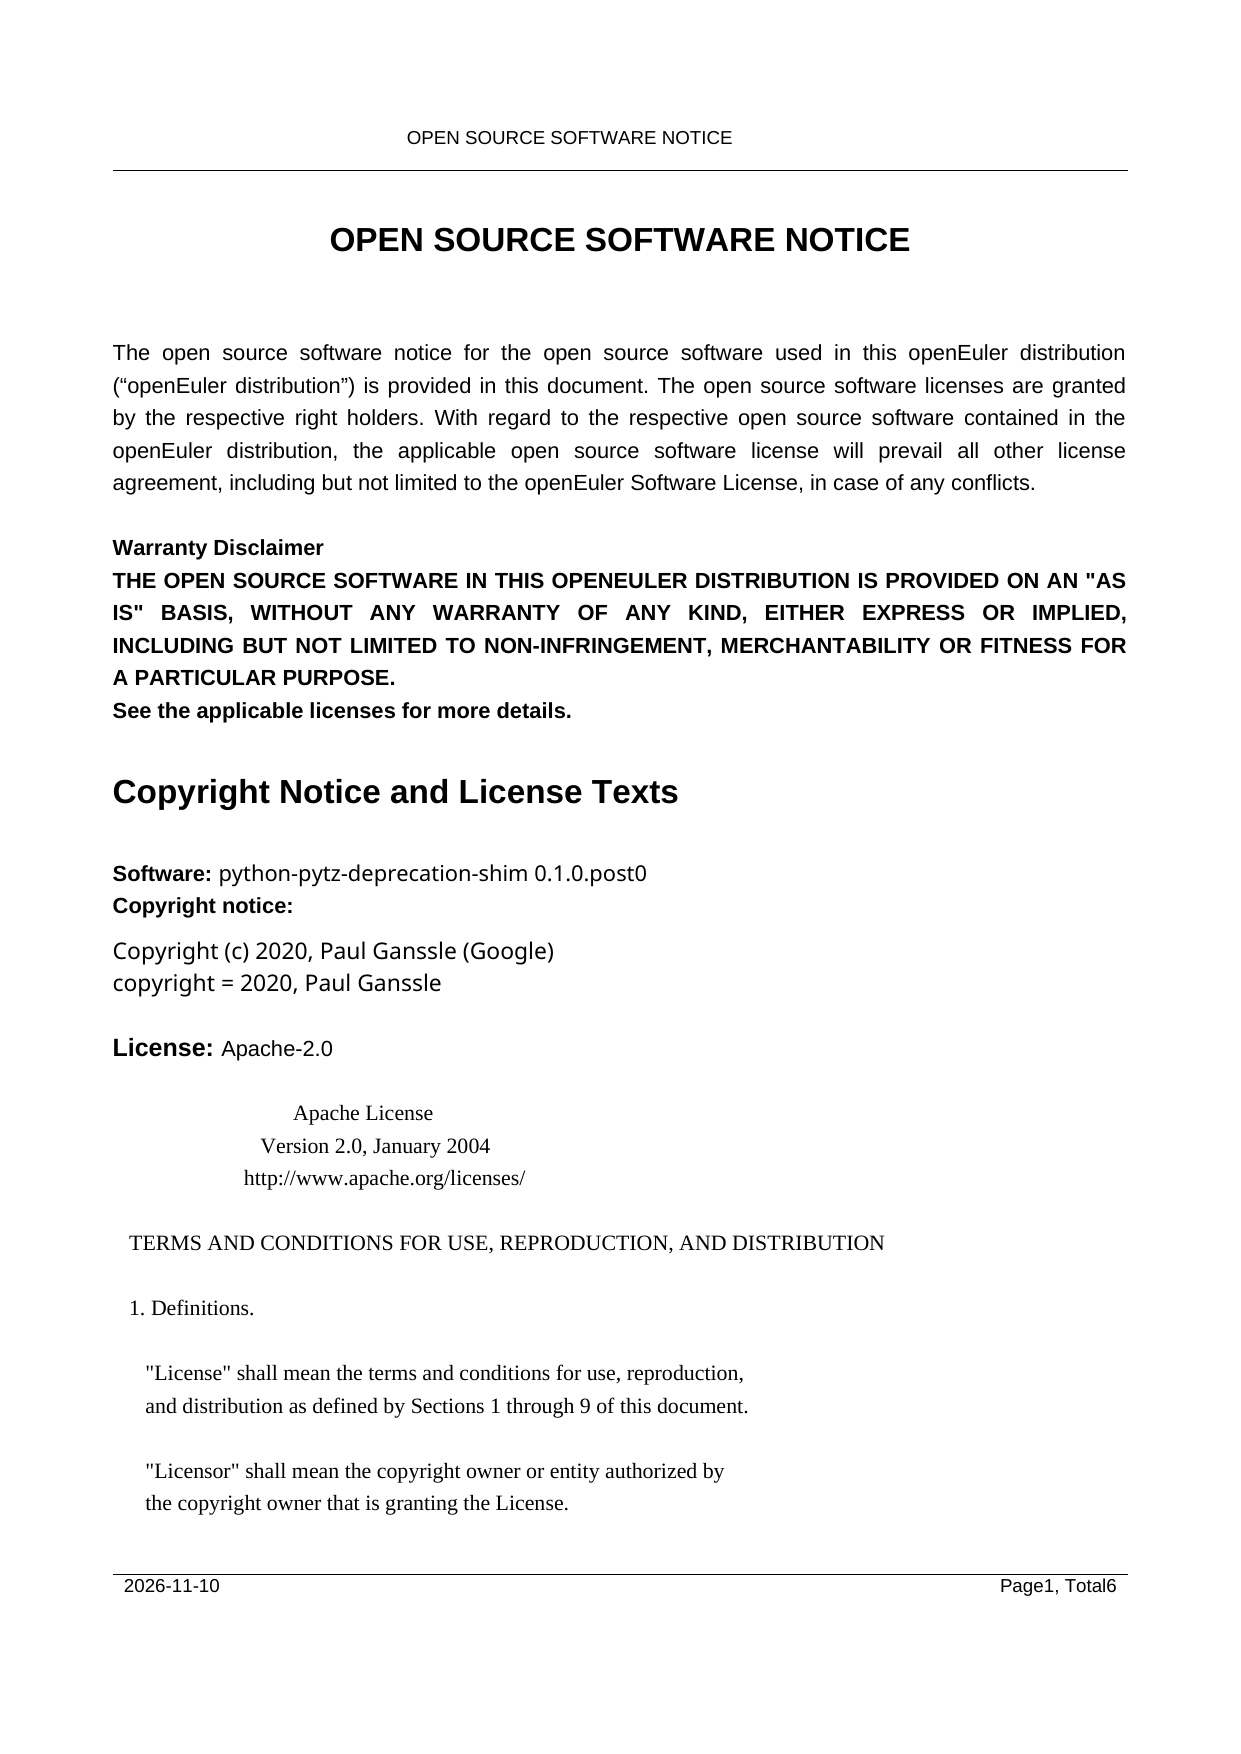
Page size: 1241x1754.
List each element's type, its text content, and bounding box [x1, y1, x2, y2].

text THE OPEN SOURCE SOFTWARE IN THIS OPENEULER DISTRIBUTION IS PROVIDED ON AN "AS IS" BASIS, WITHOUT ANY WARRANTY OF ANY KIND, EITHER EXPRESS OR IMPLIED, INCLUDING BUT NOT LIMITED TO NON-INFRINGEMENT, MERCHANTABILITY OR FITNESS FOR A PARTICULAR PURPOSE. See the applicable licenses for more details. [112, 564, 1128, 726]
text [112, 1064, 1128, 1519]
text Copyright notice: [112, 889, 1128, 921]
text Copyright Notice and License Texts [112, 759, 1128, 824]
text The open source software notice for the open source software used in this openEuler distribution (“openEuler distribution”) is provided in this document. The open source software licenses are granted by the respective right holders. With regard to the respective open source software contained in the openEuler distribution, the applicable open source software license will prevail all other license agreement, including but not limited to the openEuler Software License, in case of any conflicts. [112, 336, 1128, 499]
title Software: python-pytz-deprecation-shim 0.1.0.post0 [112, 856, 1128, 889]
text Warranty Disclaimer [112, 531, 1128, 564]
text OPEN SOURCE SOFTWARE NOTICE [112, 206, 1128, 271]
text Copyright (c) 2020, Paul Ganssle (Google) copyright = 2020, Paul Ganssle [112, 934, 1128, 1031]
text License: Apache-2.0 [112, 1031, 1128, 1064]
